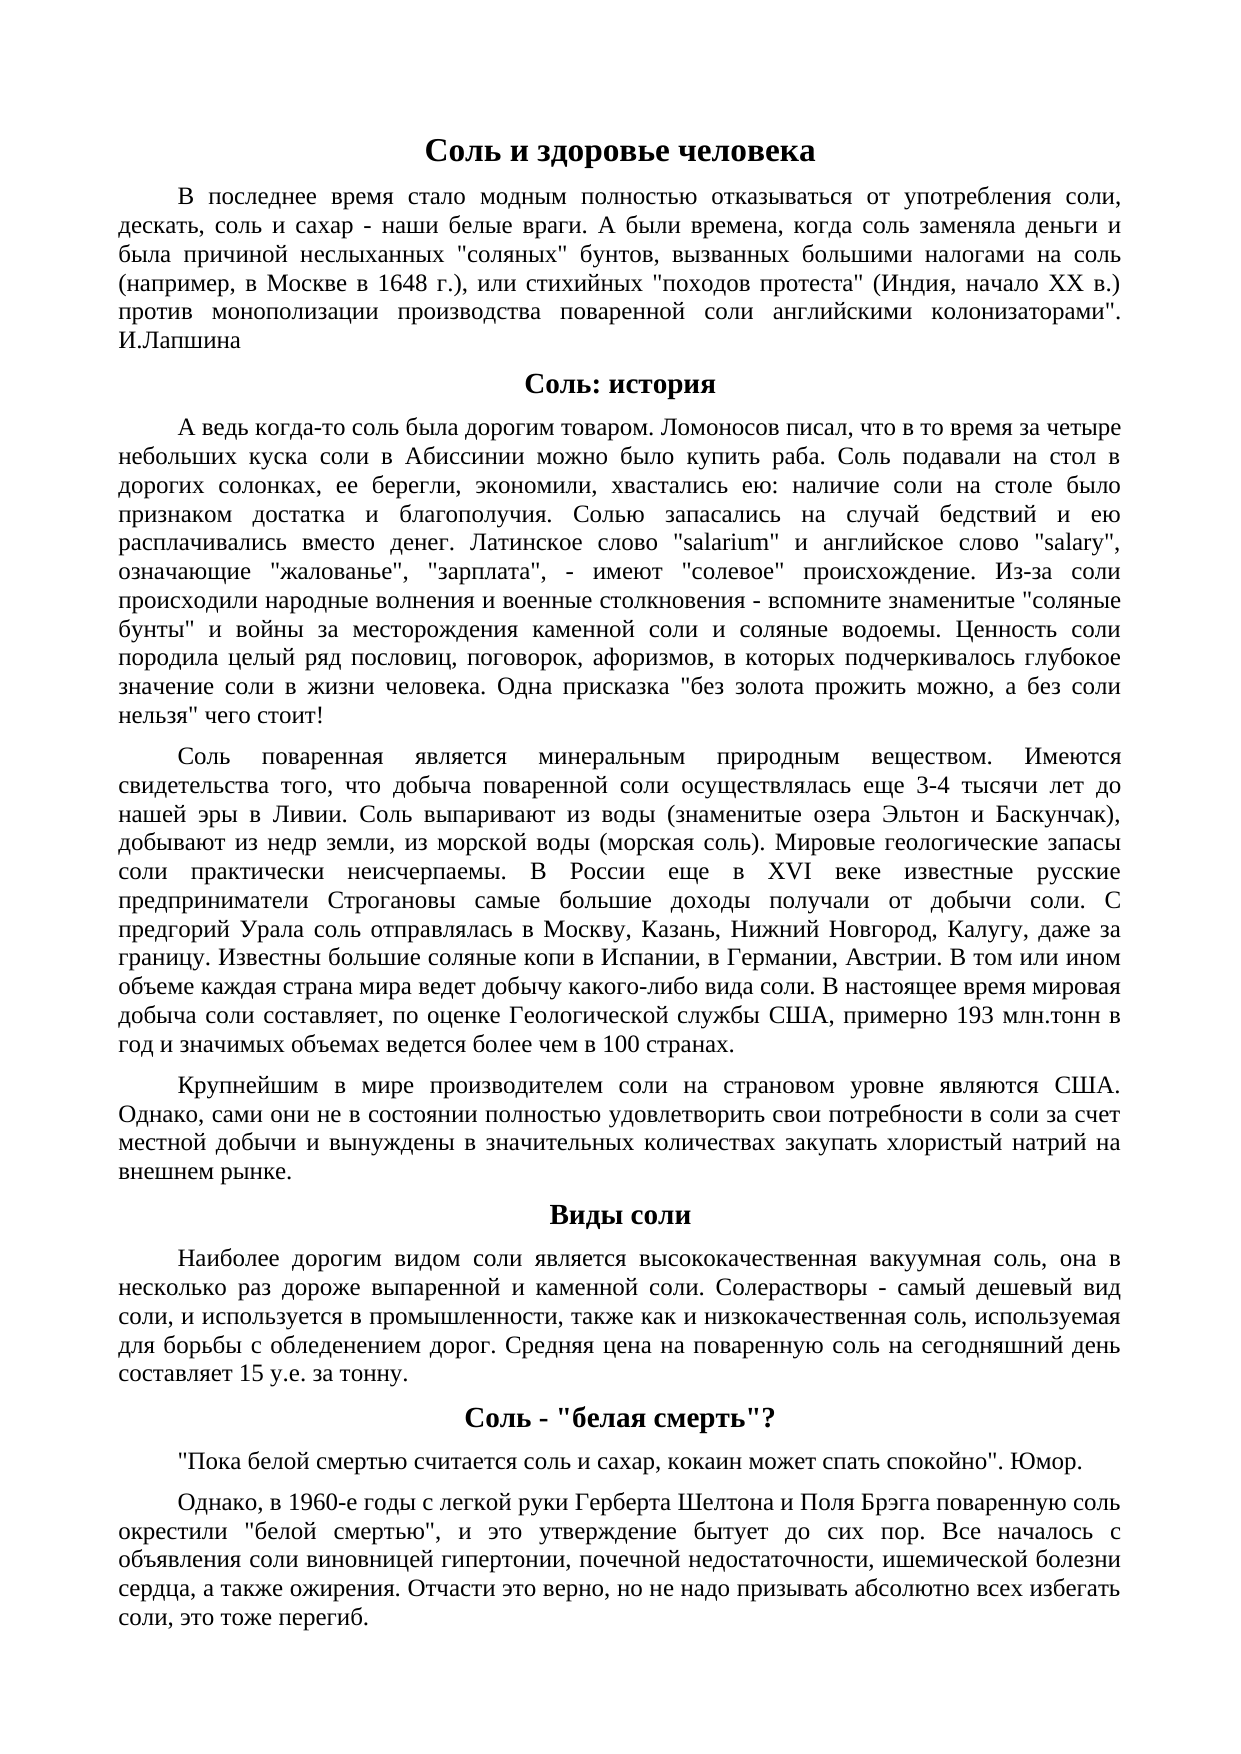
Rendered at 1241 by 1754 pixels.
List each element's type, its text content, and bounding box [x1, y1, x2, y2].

text Соль - "белая смерть"? [118, 1400, 1122, 1433]
text Виды соли [118, 1197, 1122, 1231]
text Крупнейшим в мире производителем соли на страновом уровне являются США. Однако, сами они не в состоянии полностью удовлетворить свои потребности в соли за счет местной добычи и вынуждены в значительных количествах закупать хлористый натрий на внешнем рынке. [118, 1070, 1122, 1185]
text А ведь когда-то соль была дорогим товаром. Ломоносов писал, что в то время за четыре небольших куска соли в Абиссинии можно было купить раба. Соль подавали на стол в дорогих солонках, ее берегли, экономили, хвастались ею: наличие соли на столе было признаком достатка и благополучия. Солью запасались на случай бедствий и ею расплачивались вместо денег. Латинское слово "salarium" и английское слово "salary", означающие "жалованье", "зарплата", - имеют "солевое" происхождение. Из-за соли происходили народные волнения и военные столкновения - вспомните знаменитые "соляные бунты" и войны за месторождения каменной соли и соляные водоемы. Ценность соли породила целый ряд пословиц, поговорок, афоризмов, в которых подчеркивалось глубокое значение соли в жизни человека. Одна присказка "без золота прожить можно, а без соли нельзя" чего стоит! [118, 412, 1122, 729]
text "Пока белой смертью считается соль и сахар, кокаин может спать спокойно". Юмор. [118, 1446, 1122, 1474]
text Однако, в 1960-е годы с легкой руки Герберта Шелтона и Поля Брэгга поваренную соль окрестили "белой смертью", и это утверждение бытует до сих пор. Все началось с объявления соли виновницей гипертонии, почечной недостаточности, ишемической болезни сердца, а также ожирения. Отчасти это верно, но не надо призывать абсолютно всех избегать соли, это тоже перегиб. [118, 1487, 1122, 1631]
text В последнее время стало модным полностью отказываться от употребления соли, дескать, соль и сахар - наши белые враги. А были времена, когда соль заменяла деньги и была причиной неслыханных "соляных" бунтов, вызванных большими налогами на соль (например, в Москве в 1648 г.), или стихийных "походов протеста" (Индия, начало XX в.) против монополизации производства поваренной соли английскими колонизаторами". И.Лапшина [118, 181, 1122, 354]
text Соль: история [118, 366, 1122, 400]
text Соль и здоровье человека [118, 131, 1122, 169]
text Наиболее дорогим видом соли является высококачественная вакуумная соль, она в несколько раз дороже выпаренной и каменной соли. Солерастворы - самый дешевый вид соли, и используется в промышленности, также как и низкокачественная соль, используемая для борьбы с обледенением дорог. Средняя цена на поваренную соль на сегодняшний день составляет 15 у.е. за тонну. [118, 1243, 1122, 1387]
text Соль поваренная является минеральным природным веществом. Имеются свидетельства того, что добыча поваренной соли осуществлялась еще 3-4 тысячи лет до нашей эры в Ливии. Соль выпаривают из воды (знаменитые озера Эльтон и Баскунчак), добывают из недр земли, из морской воды (морская соль). Мировые геологические запасы соли практически неисчерпаемы. В России еще в XVI веке известные русские предприниматели Строгановы самые большие доходы получали от добычи соли. С предгорий Урала соль отправлялась в Москву, Казань, Нижний Новгород, Калугу, даже за границу. Известны большие соляные копи в Испании, в Германии, Австрии. В том или ином объеме каждая страна мира ведет добычу какого-либо вида соли. В настоящее время мировая добыча соли составляет, по оценке Геологической службы США, примерно 193 млн.тонн в год и значимых объемах ведется более чем в 100 странах. [118, 741, 1122, 1057]
